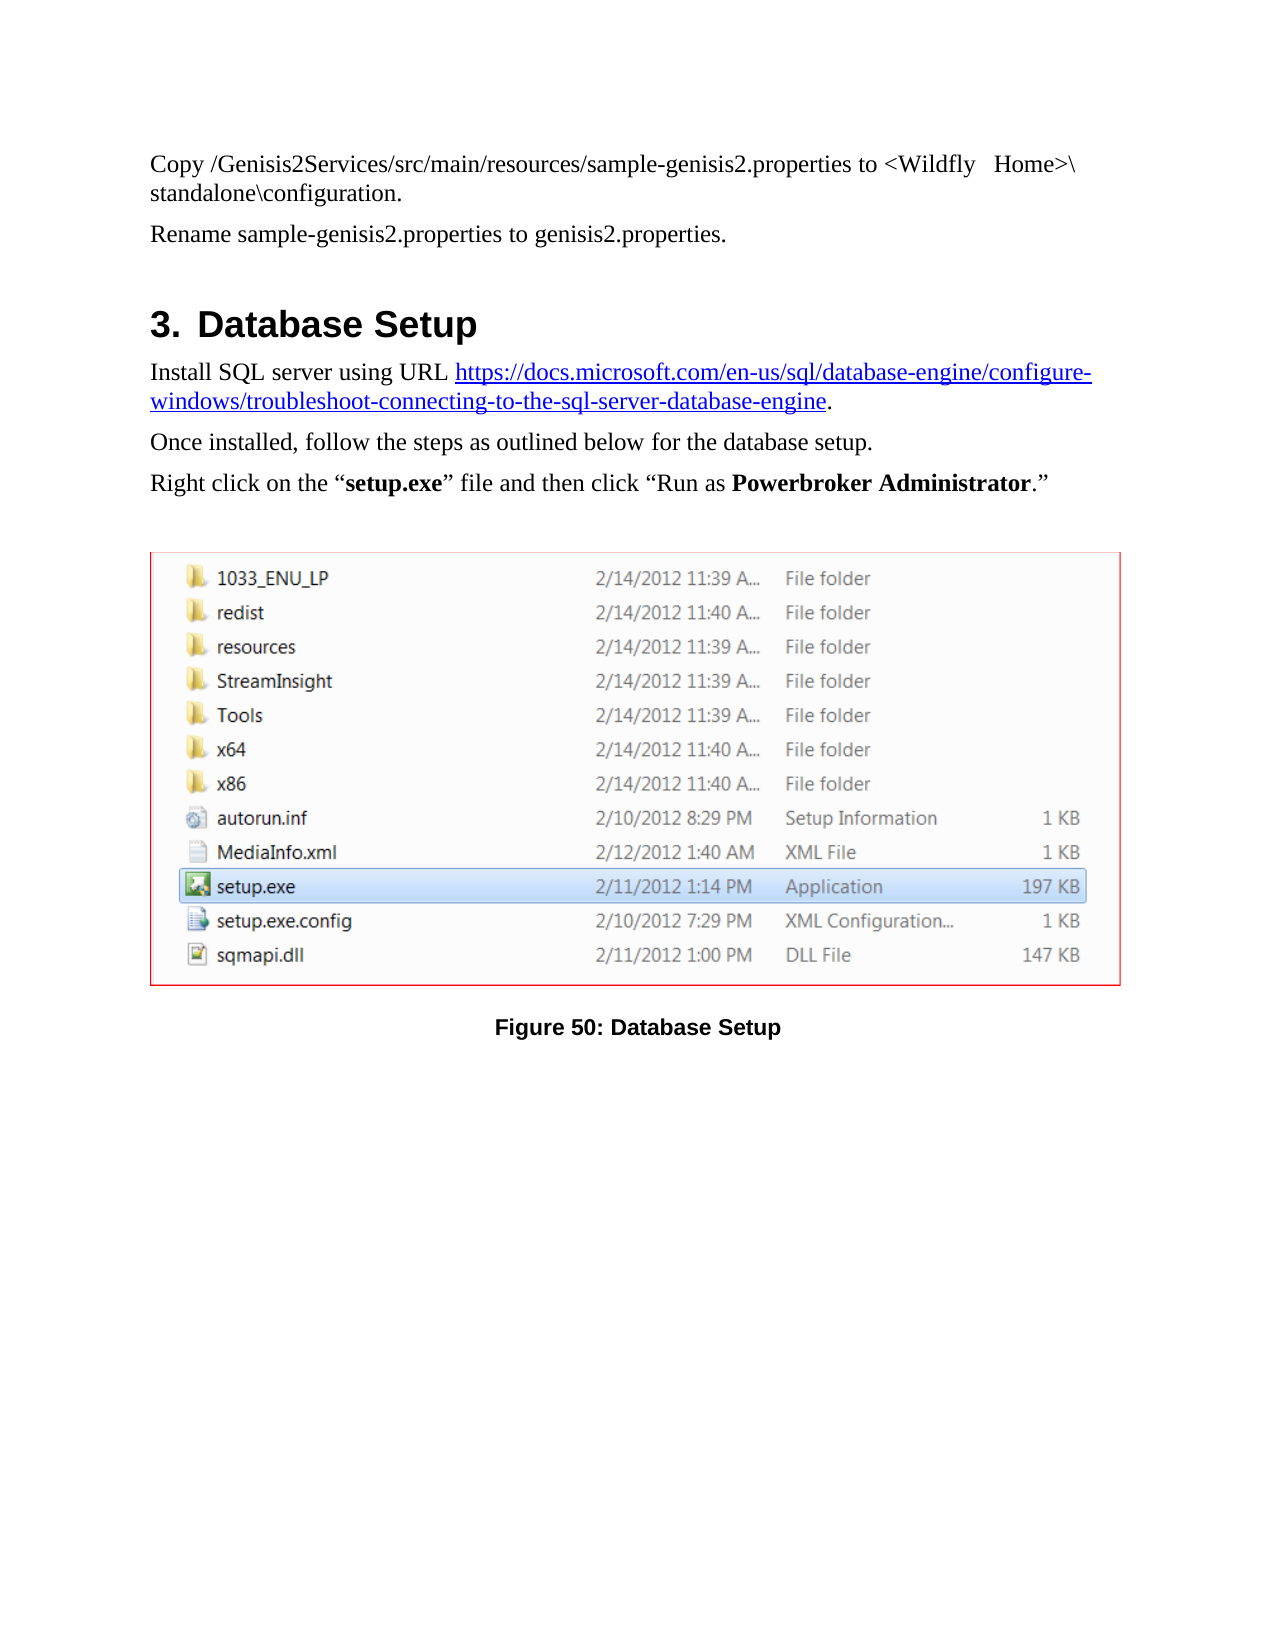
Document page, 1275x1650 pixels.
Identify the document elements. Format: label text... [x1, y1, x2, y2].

text Install SQL server using URL https://docs.microsoft.com/en-us/sql/database-engine/configure- windows/troubleshoot-connecting-to-the-sql-server-database-engine. [150, 357, 1099, 415]
subtitle Database Setup [150, 302, 1137, 345]
text Right click on the “setup.exe” file and then click “Run as Powerbroker Administrator.” [150, 468, 1137, 497]
text Once installed, follow the steps as outlined below for the database setup. [150, 427, 1137, 456]
text Figure 50: Database Setup [334, 1014, 942, 1040]
text Copy /Genisis2Services/src/main/resources/sample-genisis2.properties to <Wildfly Home>\standalone\configuration. [150, 149, 1091, 207]
picture [150, 552, 1121, 986]
text Rename sample-genisis2.properties to genisis2.properties. [150, 219, 1137, 248]
